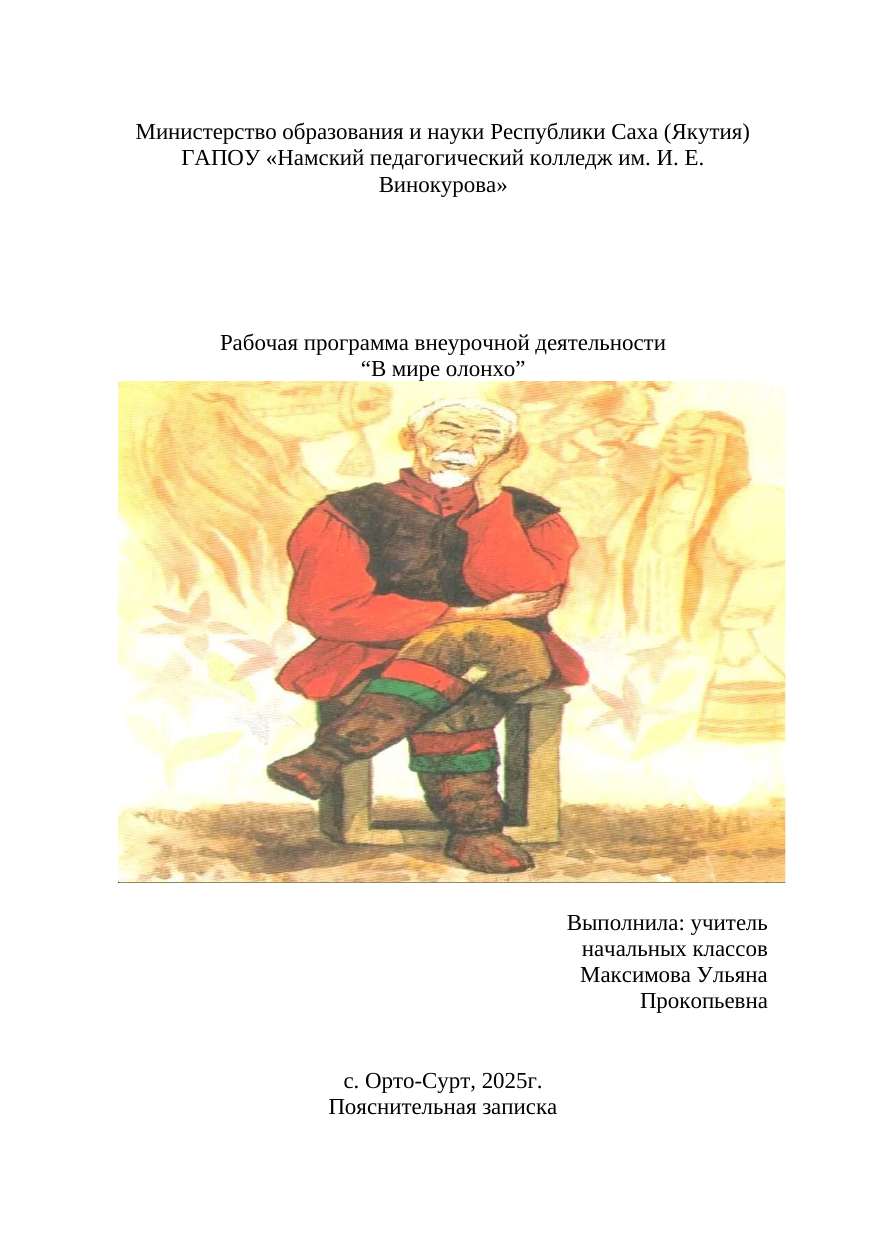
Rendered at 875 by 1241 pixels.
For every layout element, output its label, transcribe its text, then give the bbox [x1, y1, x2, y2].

picture [118, 381, 786, 883]
text Выполнила: учитель начальных классов [502, 908, 768, 961]
text Пояснительная записка [118, 1093, 768, 1119]
text Рабочая программа внеурочной деятельности [118, 329, 768, 355]
text Максимова Ульяна Прокопьевна [502, 961, 768, 1014]
text ГАПОУ «Намский педагогический колледж им. И. Е. Винокурова» [118, 144, 768, 197]
text “В мире олонхо” [118, 355, 768, 381]
text Министерство образования и науки Республики Саха (Якутия) [118, 118, 768, 144]
text с. Орто-Сурт, 2025г. [118, 1067, 768, 1093]
